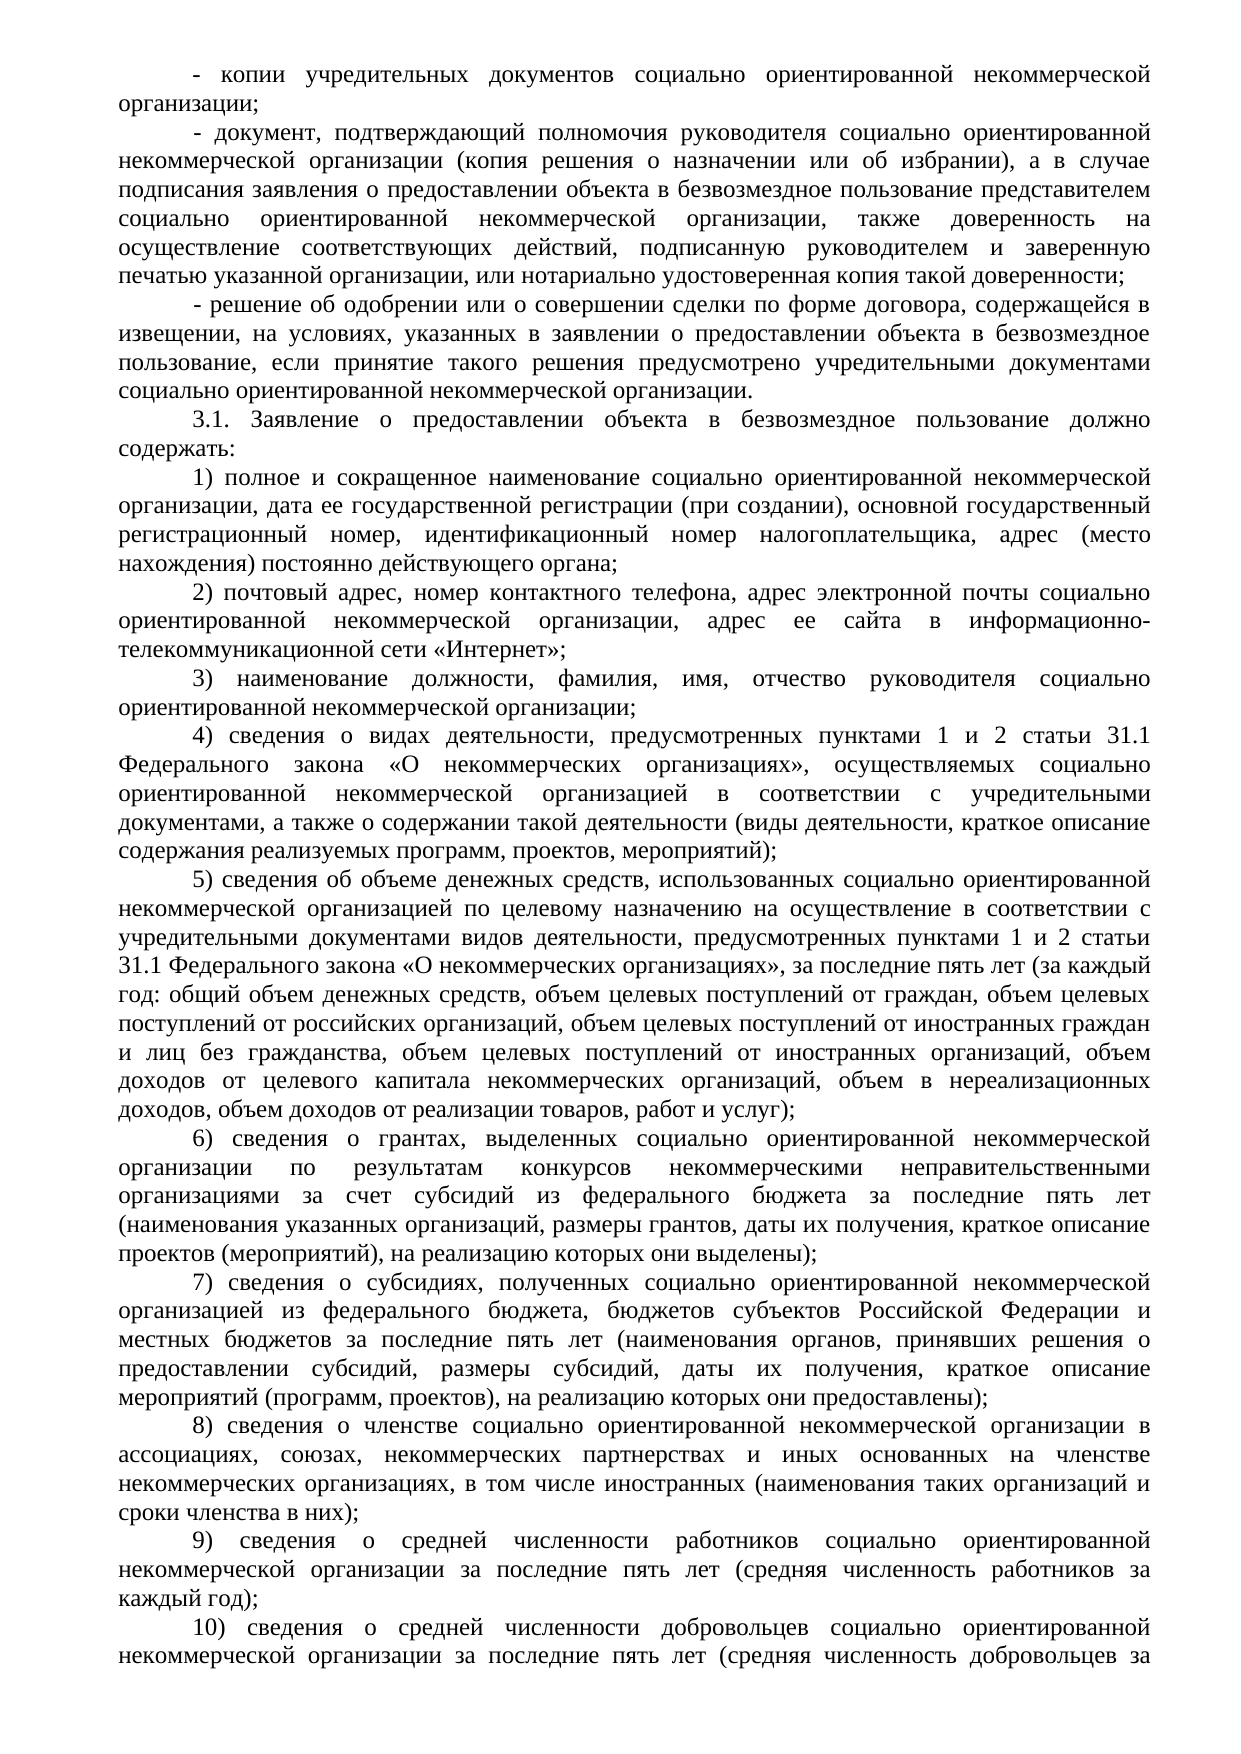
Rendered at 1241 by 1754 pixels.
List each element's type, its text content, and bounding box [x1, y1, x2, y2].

text 6) сведения о грантах, выделенных социально ориентированной некоммерческой организации по результатам конкурсов некоммерческими неправительственными организациями за счет субсидий из федерального бюджета за последние пять лет (наименования указанных организаций, размеры грантов, даты их получения, краткое описание проектов (мероприятий), на реализацию которых они выделены); [118, 1123, 1152, 1267]
text 4) сведения о видах деятельности, предусмотренных пунктами 1 и 2 статьи 31.1 Федерального закона «О некоммерческих организациях», осуществляемых социально ориентированной некоммерческой организацией в соответствии с учредительными документами, а также о содержании такой деятельности (виды деятельности, краткое описание содержания реализуемых программ, проектов, мероприятий); [118, 720, 1152, 864]
text 5) сведения об объеме денежных средств, использованных социально ориентированной некоммерческой организацией по целевому назначению на осуществление в соответствии с учредительными документами видов деятельности, предусмотренных пунктами 1 и 2 статьи 31.1 Федерального закона «О некоммерческих организациях», за последние пять лет (за каждый год: общий объем денежных средств, объем целевых поступлений от граждан, объем целевых поступлений от российских организаций, объем целевых поступлений от иностранных граждан и лиц без гражданства, объем целевых поступлений от иностранных организаций, объем доходов от целевого капитала некоммерческих организаций, объем в нереализационных доходов, объем доходов от реализации товаров, работ и услуг); [118, 864, 1152, 1123]
text 3.1. Заявление о предоставлении объекта в безвозмездное пользование должно содержать: [118, 404, 1152, 462]
text - копии учредительных документов социально ориентированной некоммерческой организации; [118, 59, 1152, 117]
text 7) сведения о субсидиях, полученных социально ориентированной некоммерческой организацией из федерального бюджета, бюджетов субъектов Российской Федерации и местных бюджетов за последние пять лет (наименования органов, принявших решения о предоставлении субсидий, размеры субсидий, даты их получения, краткое описание мероприятий (программ, проектов), на реализацию которых они предоставлены); [118, 1267, 1152, 1410]
text 1) полное и сокращенное наименование социально ориентированной некоммерческой организации, дата ее государственной регистрации (при создании), основной государственный регистрационный номер, идентификационный номер налогоплательщика, адрес (место нахождения) постоянно действующего органа; [118, 462, 1152, 577]
text - решение об одобрении или о совершении сделки по форме договора, содержащейся в извещении, на условиях, указанных в заявлении о предоставлении объекта в безвозмездное пользование, если принятие такого решения предусмотрено учредительными документами социально ориентированной некоммерческой организации. [118, 289, 1152, 404]
text 8) сведения о членстве социально ориентированной некоммерческой организации в ассоциациях, союзах, некоммерческих партнерствах и иных основанных на членстве некоммерческих организациях, в том числе иностранных (наименования таких организаций и сроки членства в них); [118, 1410, 1152, 1525]
text 3) наименование должности, фамилия, имя, отчество руководителя социально ориентированной некоммерческой организации; [118, 663, 1152, 720]
text - документ, подтверждающий полномочия руководителя социально ориентированной некоммерческой организации (копия решения о назначении или об избрании), а в случае подписания заявления о предоставлении объекта в безвозмездное пользование представителем социально ориентированной некоммерческой организации, также доверенность на осуществление соответствующих действий, подписанную руководителем и заверенную печатью указанной организации, или нотариально удостоверенная копия такой доверенности; [118, 117, 1152, 289]
text 2) почтовый адрес, номер контактного телефона, адрес электронной почты социально ориентированной некоммерческой организации, адрес ее сайта в информационно-телекоммуникационной сети «Интернет»; [118, 577, 1152, 663]
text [118, 1612, 1152, 1669]
text 9) сведения о средней численности работников социально ориентированной некоммерческой организации за последние пять лет (средняя численность работников за каждый год); [118, 1525, 1152, 1612]
